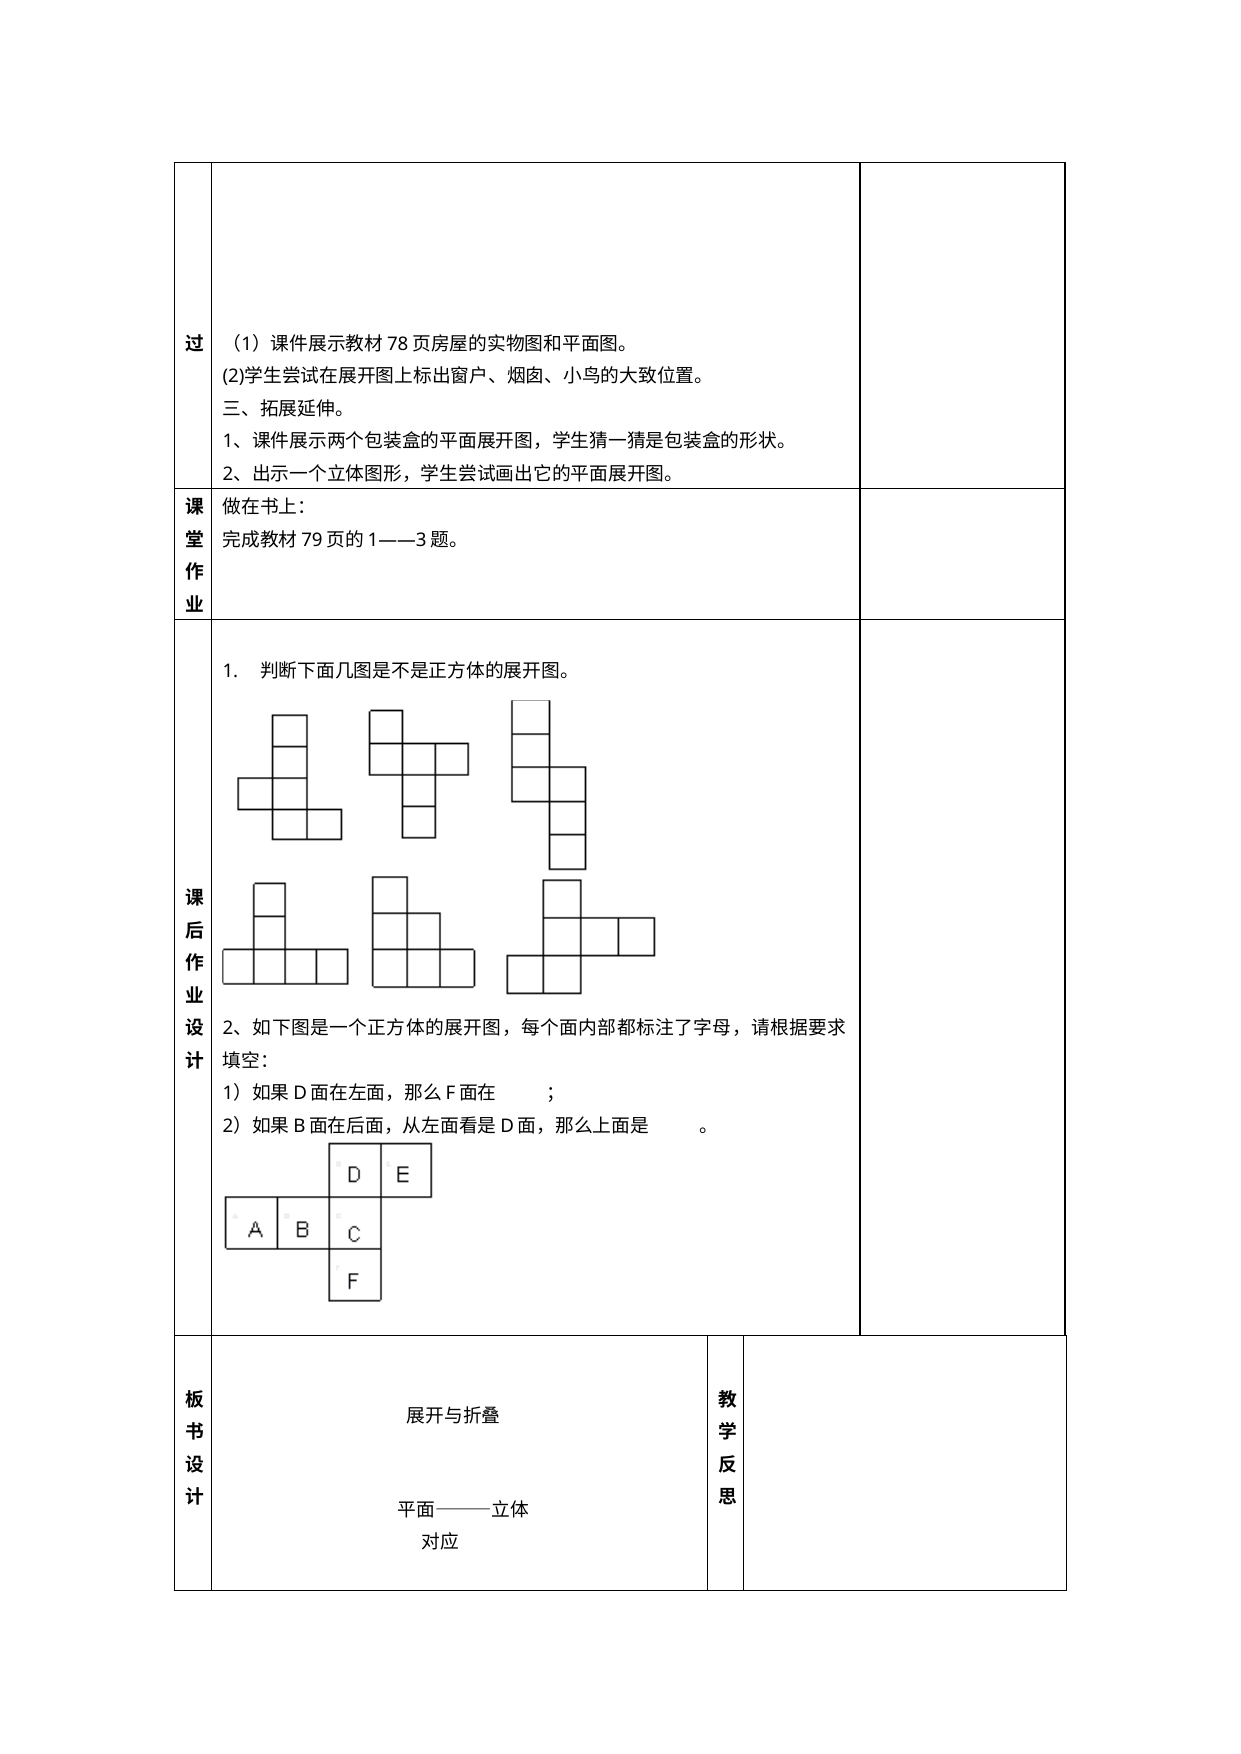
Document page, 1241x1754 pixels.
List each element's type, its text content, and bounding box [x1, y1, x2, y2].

table_cell 课 后 作 业 设 计 [175, 620, 211, 1335]
table_cell 课堂作 业 [175, 489, 211, 619]
table_cell [744, 1336, 1066, 1590]
table_cell [861, 163, 1064, 488]
table_cell [861, 489, 1064, 619]
table_cell 判断下面几图是不是正方体的展开图。 2、如下图是一个正方体的展开图，每个面内部都标注了字母，请根据要求填空： 1）如果D面在左面，那么F面在 ； 2）如果B面在后面，从左面看是D面，那么上面是 。 [212, 620, 859, 1335]
picture [222, 1140, 437, 1305]
table_cell [861, 620, 1064, 1335]
table_cell 展开与折叠 平面―――立体 对应 [212, 1336, 707, 1590]
picture [222, 700, 657, 996]
table_cell 做在书上： 完成教材79页的1——3题。 [212, 489, 859, 619]
table_cell 板书设计 [175, 1336, 211, 1590]
table_cell 教学反思 [708, 1336, 743, 1590]
